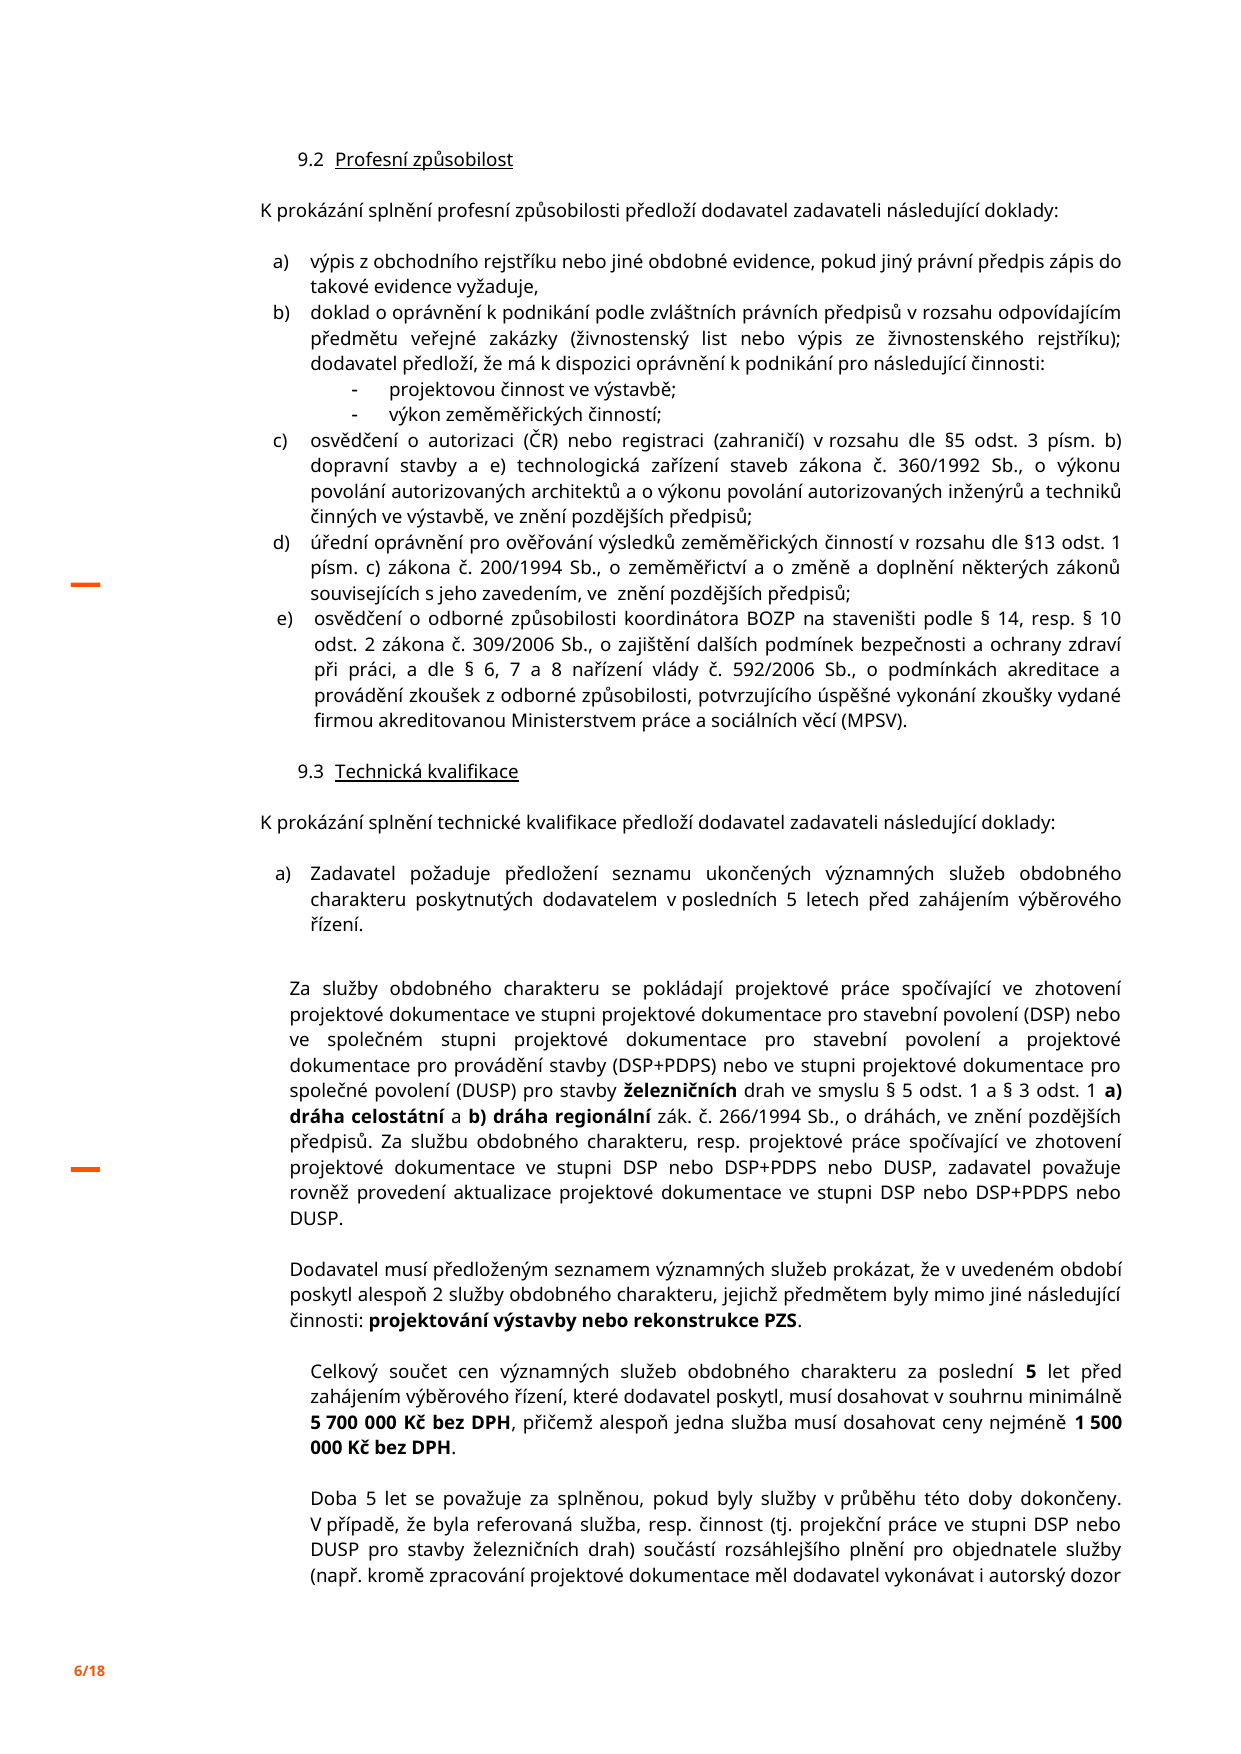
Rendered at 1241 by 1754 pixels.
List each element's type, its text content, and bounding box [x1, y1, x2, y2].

list projektovou činnost ve výstavbě; [351, 376, 1122, 401]
text K prokázání splnění technické kvalifikace předloží dodavatel zadavateli následující doklady: [260, 810, 1122, 835]
list osvědčení o odborné způsobilosti koordinátora BOZP na staveništi podle § 14, resp. § 10 odst. 2 zákona č. 309/2006 Sb., o zajištění dalších podmínek bezpečnosti a ochrany zdraví při práci, a dle § 6, 7 a 8 nařízení vlády č. 592/2006 Sb., o podmínkách akreditace a provádění zkoušek z odborné způsobilosti, potvrzujícího úspěšné vykonání zkoušky vydané firmou akreditovanou Ministerstvem práce a sociálních věcí (MPSV). [276, 606, 1122, 733]
list doklad o oprávnění k podnikání podle zvláštních právních předpisů v rozsahu odpovídajícím předmětu veřejné zakázky (živnostenský list nebo výpis ze živnostenského rejstříku); dodavatel předloží, že má k dispozici oprávnění k podnikání pro následující činnosti: [273, 299, 1122, 376]
list Zadavatel požaduje předložení seznamu ukončených významných služeb obdobného charakteru poskytnutých dodavatelem v posledních 5 letech před zahájením výběrového řízení. [275, 861, 1122, 937]
text K prokázání splnění profesní způsobilosti předloží dodavatel zadavateli následující doklady: [260, 197, 1122, 223]
list úřední oprávnění pro ověřování výsledků zeměměřických činností v rozsahu dle §13 odst. 1 písm. c) zákona č. 200/1994 Sb., o zeměměřictví a o změně a doplnění některých zákonů souvisejících s jeho zavedením, ve znění pozdějších předpisů; [273, 529, 1122, 606]
text Za služby obdobného charakteru se pokládají projektové práce spočívající ve zhotovení projektové dokumentace ve stupni projektové dokumentace pro stavební povolení (DSP) nebo ve společném stupni projektové dokumentace pro stavební povolení a projektové dokumentace pro provádění stavby (DSP+PDPS) nebo ve stupni projektové dokumentace pro společné povolení (DUSP) pro stavby železničních drah ve smyslu § 5 odst. 1 a § 3 odst. 1 a) dráha celostátní a b) dráha regionální zák. č. 266/1994 Sb., o dráhách, ve znění pozdějších předpisů. Za službu obdobného charakteru, resp. projektové práce spočívající ve zhotovení projektové dokumentace ve stupni DSP nebo DSP+PDPS nebo DUSP, zadavatel považuje rovněž provedení aktualizace projektové dokumentace ve stupni DSP nebo DSP+PDPS nebo DUSP. [289, 975, 1122, 1231]
list výkon zeměměřických činností; [351, 401, 1122, 427]
text Celkový součet cen významných služeb obdobného charakteru za poslední 5 let před zahájením výběrového řízení, které dodavatel poskytl, musí dosahovat v souhrnu minimálně 5 700 000 Kč bez DPH, přičemž alespoň jedna služba musí dosahovat ceny nejméně 1 500 000 Kč bez DPH. [310, 1358, 1122, 1460]
list osvědčení o autorizaci (ČR) nebo registraci (zahraničí) v rozsahu dle §5 odst. 3 písm. b) dopravní stavby a e) technologická zařízení staveb zákona č. 360/1992 Sb., o výkonu povolání autorizovaných architektů a o výkonu povolání autorizovaných inženýrů a techniků činných ve výstavbě, ve znění pozdějších předpisů; [273, 427, 1122, 529]
list Technická kvalifikace [297, 759, 1122, 784]
list Profesní způsobilost [297, 146, 1122, 172]
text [310, 1486, 1122, 1588]
text Dodavatel musí předloženým seznamem významných služeb prokázat, že v uvedeném období poskytl alespoň 2 služby obdobného charakteru, jejichž předmětem byly mimo jiné následující činnosti: projektování výstavby nebo rekonstrukce PZS. [289, 1256, 1122, 1333]
list výpis z obchodního rejstříku nebo jiné obdobné evidence, pokud jiný právní předpis zápis do takové evidence vyžaduje, [273, 248, 1122, 299]
